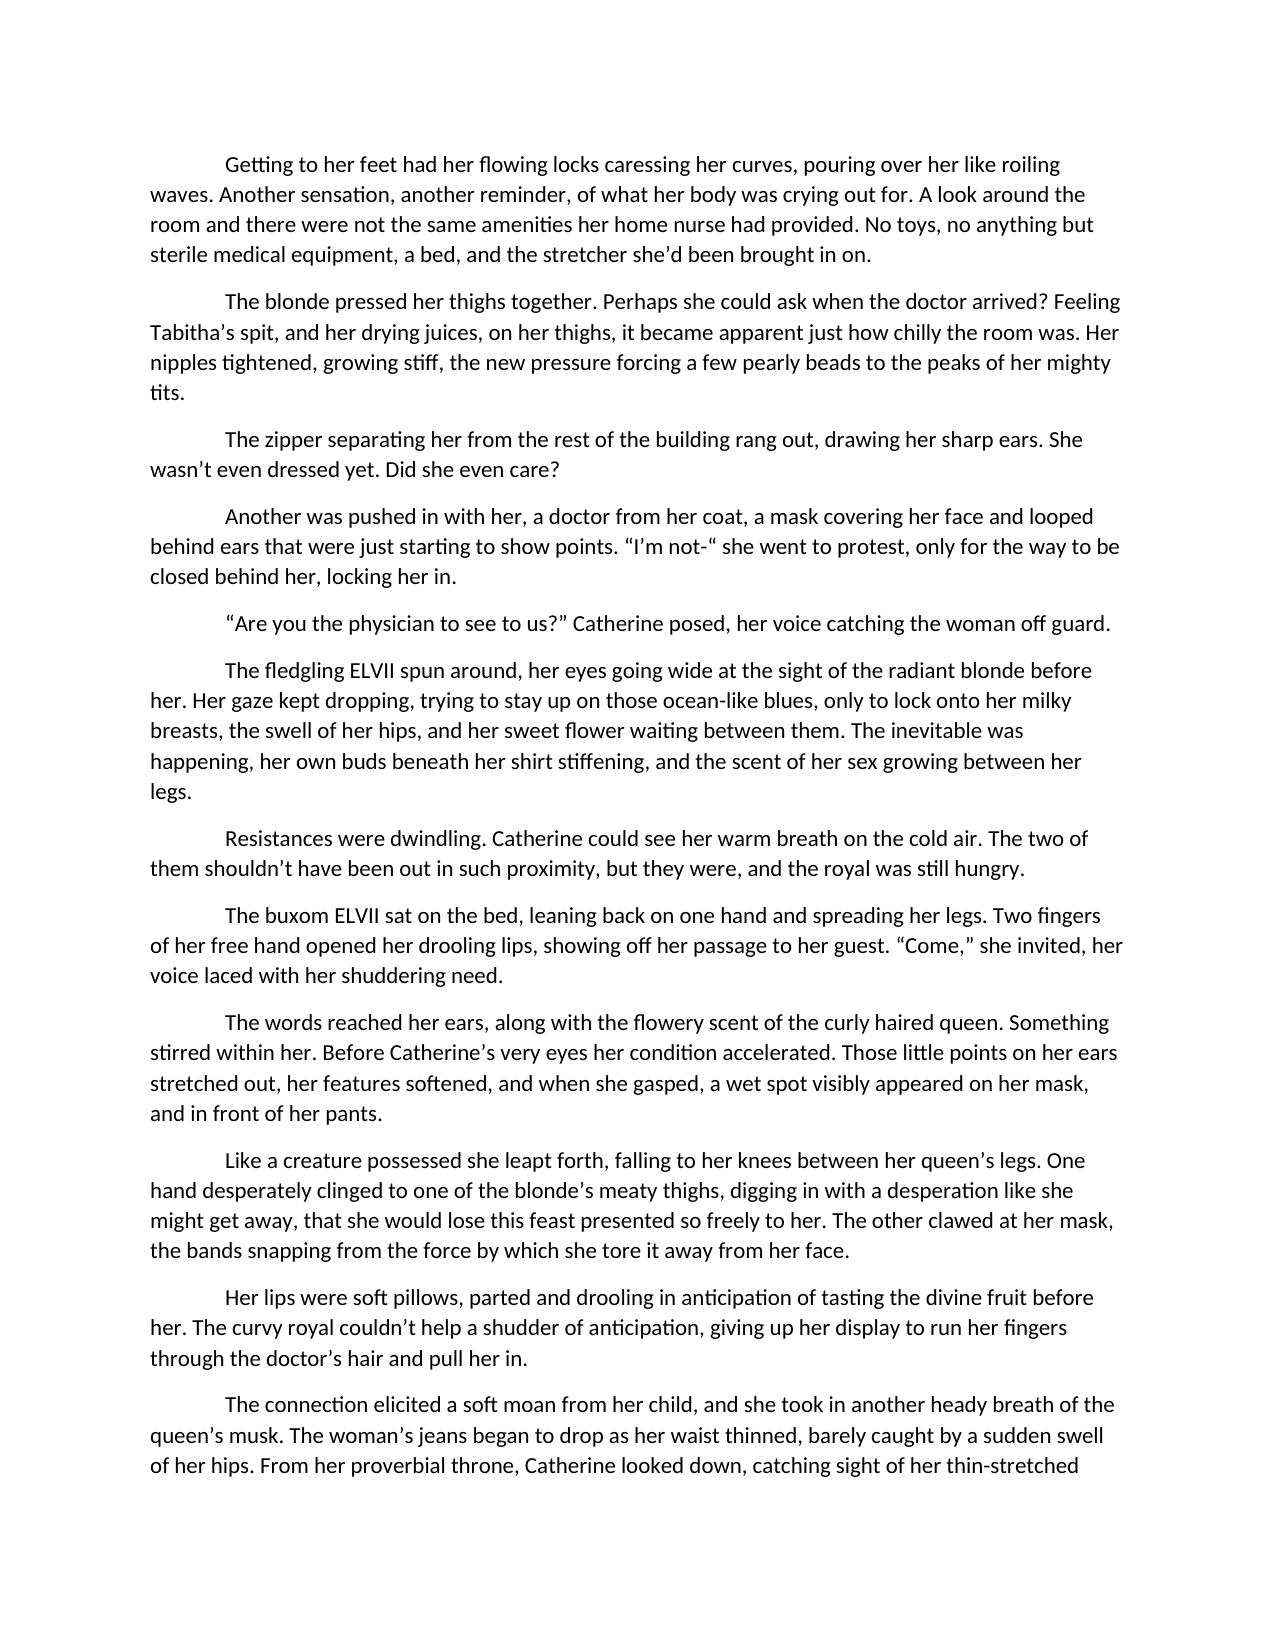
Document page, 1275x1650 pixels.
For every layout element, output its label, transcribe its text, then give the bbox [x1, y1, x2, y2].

text The words reached her ears, along with the flowery scent of the curly haired queen. Something stirred within her. Before Catherine’s very eyes her condition accelerated. Those little points on her ears stretched out, her features softened, and when she gasped, a wet spot visibly appeared on her mask, and in front of her pants. [150, 1008, 1125, 1127]
text Like a creature possessed she leapt forth, falling to her knees between her queen’s legs. One hand desperately clinged to one of the blonde’s meaty thighs, digging in with a desperation like she might get away, that she would lose this feast presented so freely to her. The other clawed at her mask, the bands snapping from the force by which she tore it away from her face. [150, 1146, 1125, 1264]
text Getting to her feet had her flowing locks caressing her curves, pouring over her like roiling waves. Another sensation, another reminder, of what her body was crying out for. A look around the room and there were not the same amenities her home nurse had provided. No toys, no anything but sterile medical equipment, a bed, and the stretcher she’d been brought in on. [150, 150, 1125, 269]
text The zipper separating her from the rest of the building rang out, drawing her sharp ears. She wasn’t even dressed yet. Did she even care? [150, 425, 1125, 483]
text Another was pushed in with her, a doctor from her coat, a mask covering her face and looped behind ears that were just starting to show points. “I’m not-“ she went to protest, only for the way to be closed behind her, locking her in. [150, 502, 1125, 591]
text The buxom ELVII sat on the bed, leaning back on one hand and spreading her legs. Two fingers of her free hand opened her drooling lips, showing off her passage to her guest. “Come,” she invited, her voice laced with her shuddering need. [150, 901, 1125, 989]
text The blonde pressed her thighs together. Perhaps she could ask when the doctor arrived? Feeling Tabitha’s spit, and her drying juices, on her thighs, it became apparent just how chilly the room was. Her nipples tightened, growing stiff, the new pressure forcing a few pearly beads to the peaks of her mighty tits. [150, 287, 1125, 406]
text “Are you the physician to see to us?” Catherine posed, her voice catching the woman off guard. [150, 609, 1125, 637]
text Her lips were soft pillows, parted and drooling in anticipation of tasting the divine fruit before her. The curvy royal couldn’t help a shudder of anticipation, giving up her display to run her fingers through the doctor’s hair and pull her in. [150, 1283, 1125, 1372]
text Resistances were dwindling. Catherine could see her warm breath on the cold air. The two of them shouldn’t have been out in such proximity, but they were, and the royal was still hungry. [150, 824, 1125, 882]
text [150, 1391, 1125, 1479]
text The fledgling ELVII spun around, her eyes going wide at the sight of the radiant blonde before her. Her gaze kept dropping, trying to stay up on those ocean-like blues, only to lock onto her milky breasts, the swell of her hips, and her sweet flower waiting between them. The inevitable was happening, her own buds beneath her shirt stiffening, and the scent of her sex growing between her legs. [150, 656, 1125, 805]
